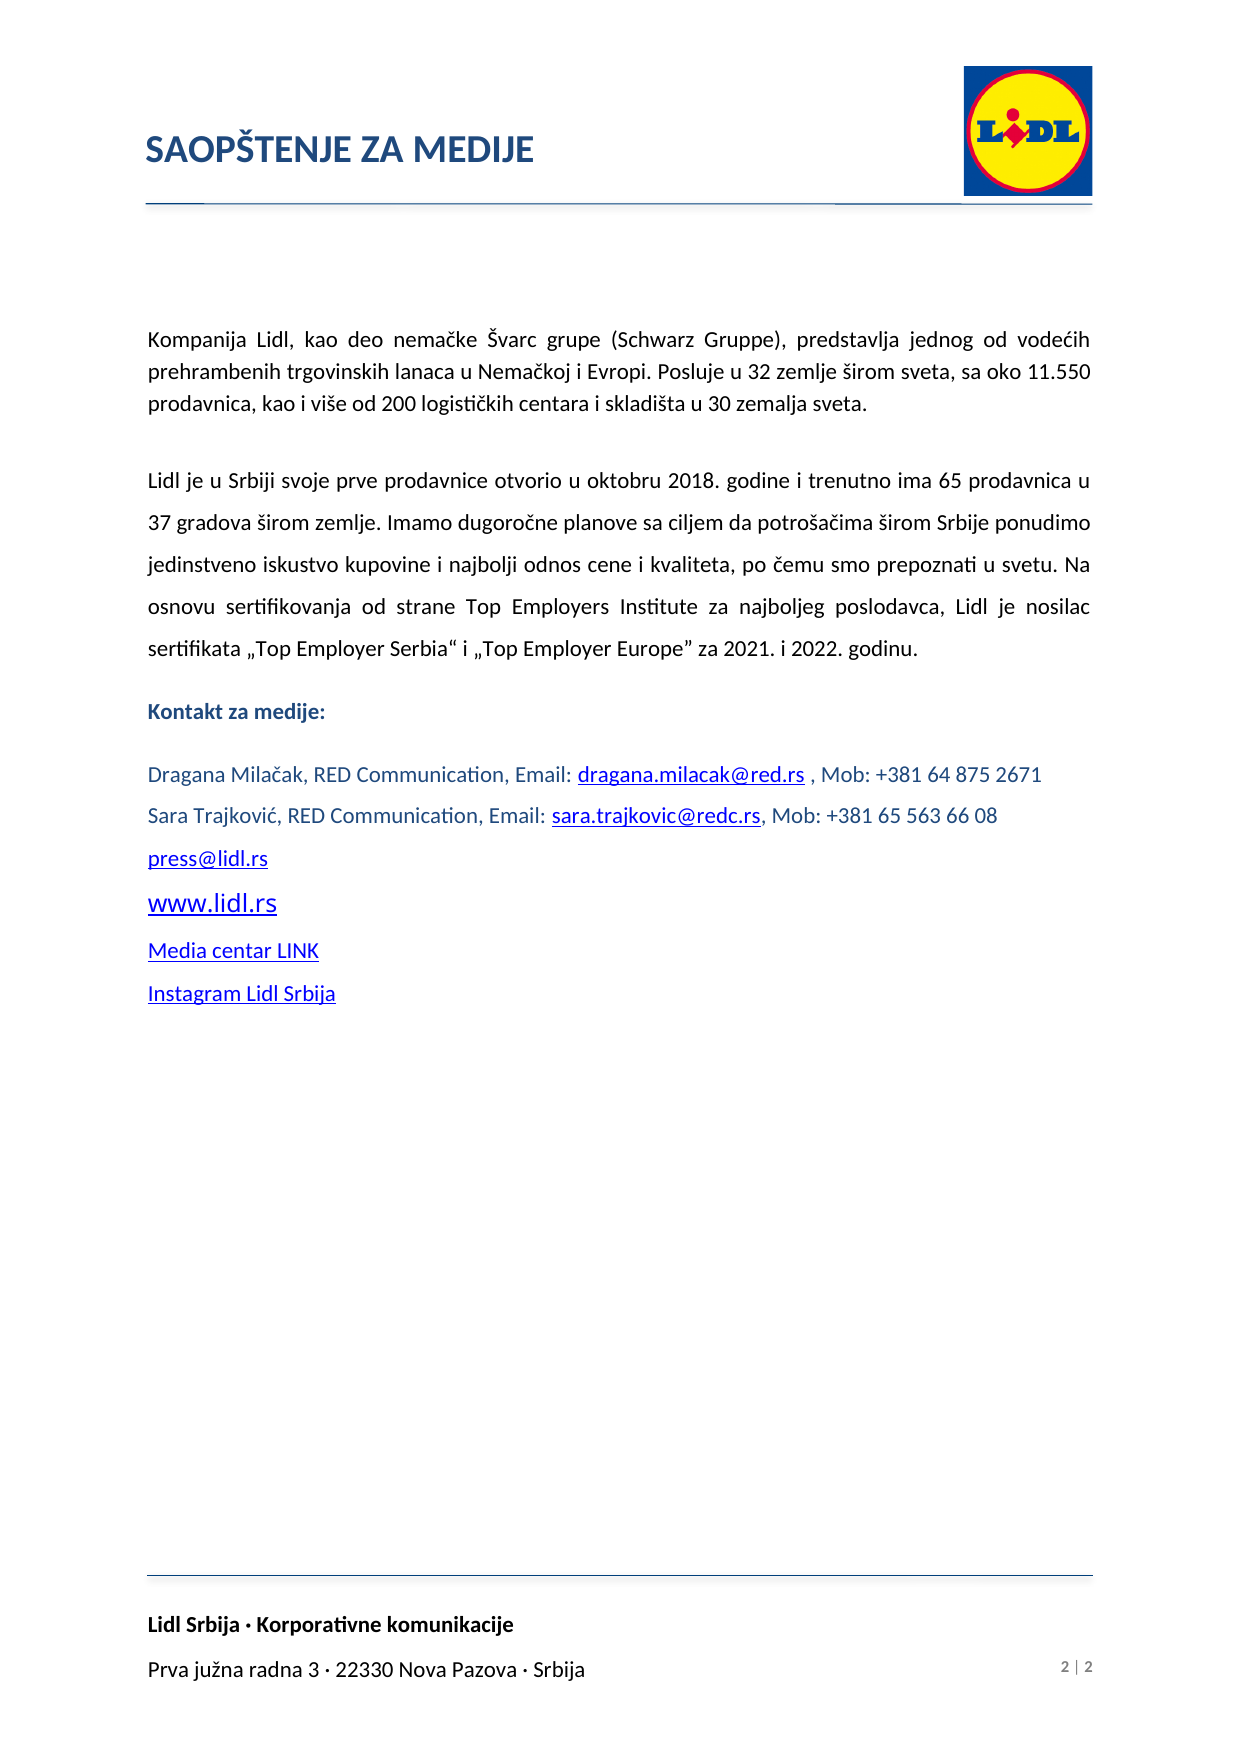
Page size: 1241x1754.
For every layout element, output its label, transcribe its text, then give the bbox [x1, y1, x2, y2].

text press@lidl.rs [148, 844, 1092, 872]
picture [963, 66, 1093, 196]
text Lidl je u Srbiji svoje prve prodavnice otvorio u oktobru 2018. godine i trenutno ima 65 prodavnica u 37 gradova širom zemlje. Imamo dugoročne planove sa ciljem da potrošačima širom Srbije ponudimo jedinstveno iskustvo kupovine i najbolji odnos cene i kvaliteta, po čemu smo prepoznati u svetu. Na osnovu sertifikovanja od strane Top Employers Institute za najboljeg poslodavca, Lidl je nosilac sertifikata „Top Employer Serbia“ i „Top Employer Europe” za 2021. i 2022. godinu. [148, 466, 1092, 662]
text Instagram Lidl Srbija [148, 979, 1092, 1007]
text Kompanija Lidl, kao deo nemačke Švarc grupe (Schwarz Gruppe), predstavlja jednog od vodećih prehrambenih trgovinskih lanaca u Nemačkoj i Evropi. Posluje u 32 zemlje širom sveta, sa oko 11.550 prodavnica, kao i više od 200 logističkih centara i skladišta u 30 zemalja sveta. [148, 325, 1092, 417]
text Media centar LINK [148, 937, 1092, 965]
text Sara Trajković, RED Communication, Email: sara.trajkovic@redc.rs, Mob: +381 65 563 66 08 [148, 802, 1092, 830]
text Dragana Milačak, RED Communication, Email: dragana.milacak@red.rs , Mob: +381 64 875 2671 [148, 760, 1092, 788]
text www.lidl.rs [148, 886, 1092, 920]
text Kontakt za medije: [148, 697, 1092, 725]
